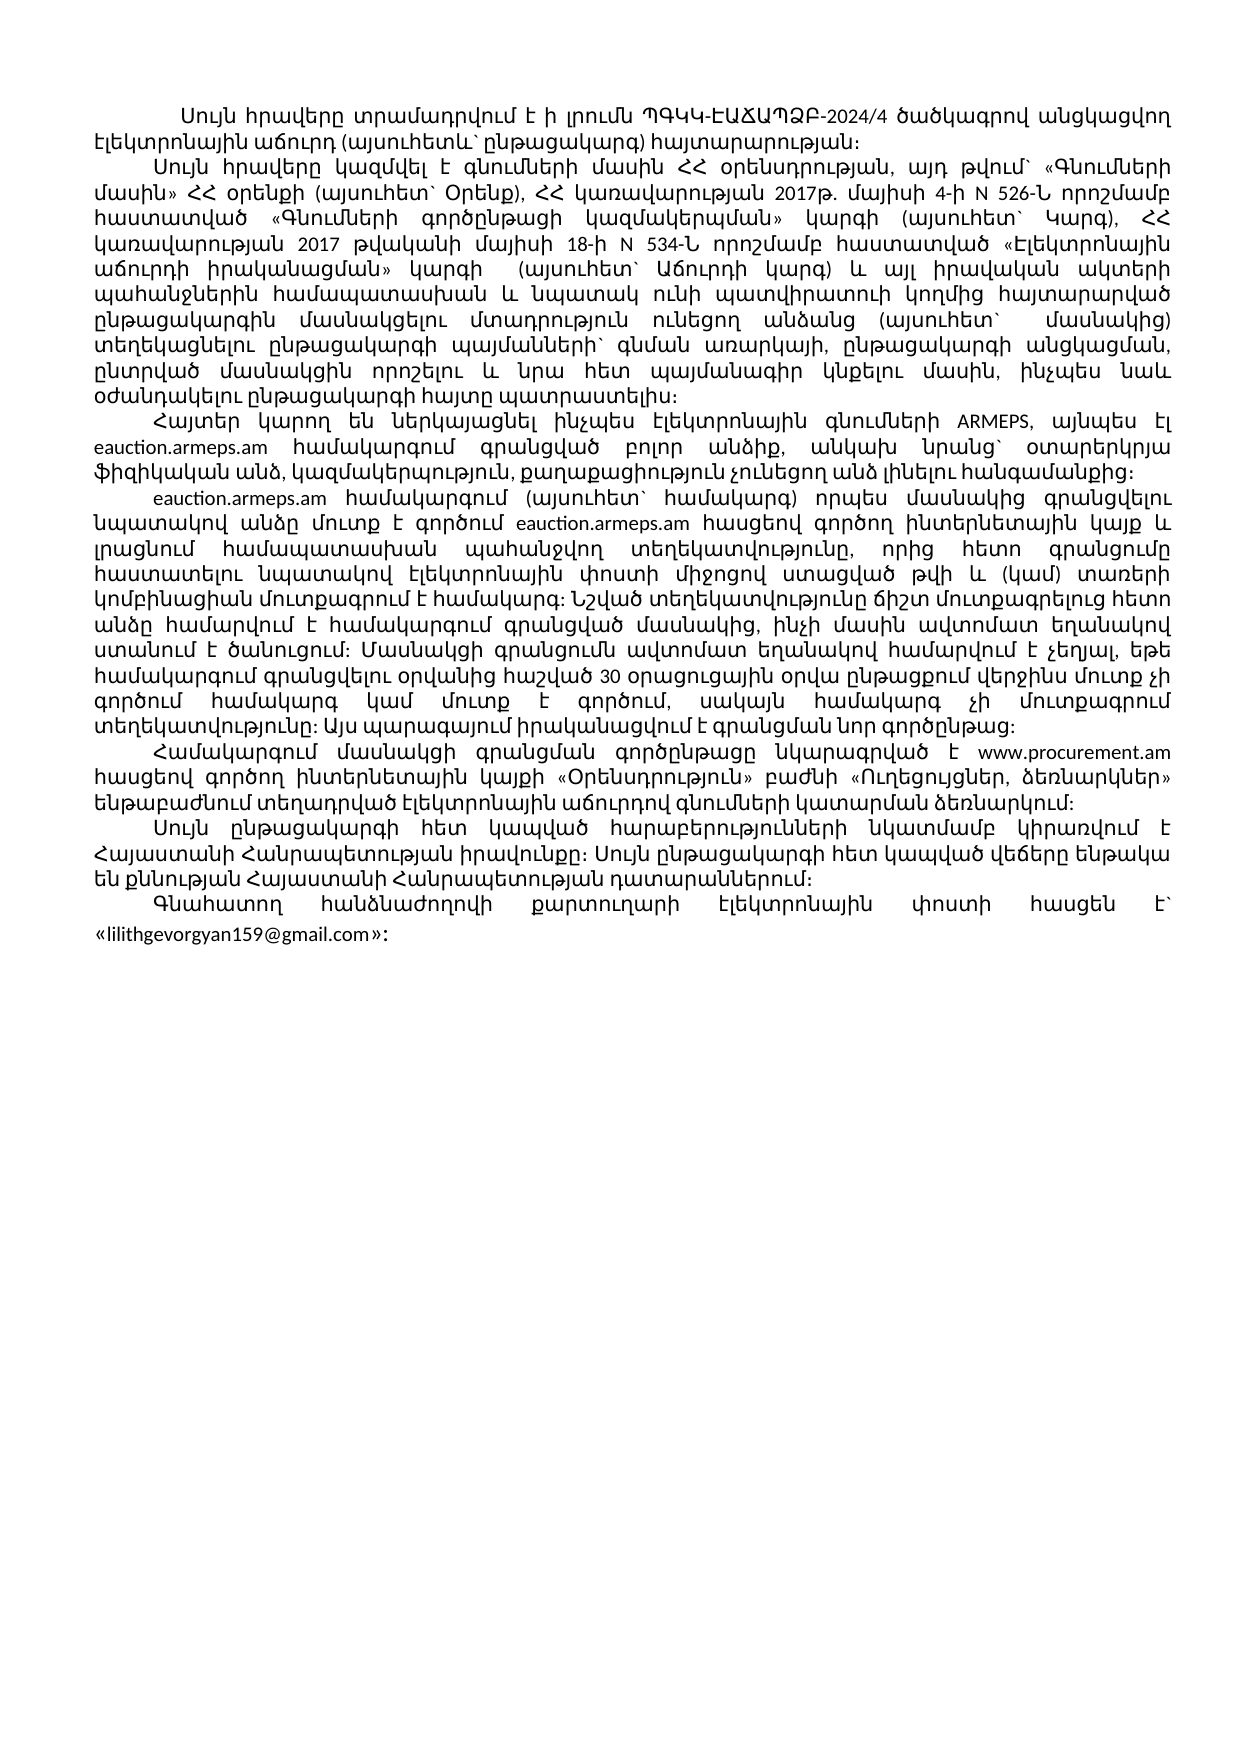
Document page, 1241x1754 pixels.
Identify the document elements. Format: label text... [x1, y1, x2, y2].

text Հայտեր կարող են ներկայացնել ինչպես էլեկտրոնային գնումների ARMEPS, այնպես էլ eauction.armeps.am համակարգում գրանցված բոլոր անձիք, անկախ նրանց` օտարերկրյա ֆիզիկական անձ, կազմակերպություն, քաղաքացիություն չունեցող անձ լինելու հանգամանքից։ [94, 409, 1171, 485]
text Սույն հրավերը տրամադրվում է ի լրումն ՊԳԿԿ-ԷԱՃԱՊՁԲ-2024/4 ծածկագրով անցկացվող էլեկտրոնային աճուրդ (այսուհետև` ընթացակարգ) հայտարարության։ [94, 104, 1171, 154]
text Սույն ընթացակարգի հետ կապված հարաբերությունների նկատմամբ կիրառվում է Հայաստանի Հանրապետության իրավունքը։ Սույն ընթացակարգի հետ կապված վեճերը ենթակա են քննության Հայաստանի Հանրապետության դատարաններում։ [94, 815, 1171, 892]
text Գնահատող հանձնաժողովի քարտուղարի էլեկտրոնային փոստի հասցեն է` «lilithgevorgyan159@gmail.com»: [94, 892, 1171, 948]
text eauction.armeps.am համակարգում (այսուհետ` համակարգ) որպես մասնակից գրանցվելու նպատակով անձը մուտք է գործում eauction.armeps.am հասցեով գործող ինտերնետային կայք և լրացնում համապատասխան պահանջվող տեղեկատվությունը, որից հետո գրանցումը հաստատելու նպատակով էլեկտրոնային փոստի միջոցով ստացված թվի և (կամ) տառերի կոմբինացիան մուտքագրում է համակարգ: Նշված տեղեկատվությունը ճիշտ մուտքագրելուց հետո անձը համարվում է համակարգում գրանցված մասնակից, ինչի մասին ավտոմատ եղանակով ստանում է ծանուցում: Մասնակցի գրանցումն ավտոմատ եղանակով համարվում է չեղյալ, եթե համակարգում գրանցվելու օրվանից հաշված 30 օրացուցային օրվա ընթացքում վերջինս մուտք չի գործում համակարգ կամ մուտք է գործում, սակայն համակարգ չի մուտքագրում տեղեկատվությունը: Այս պարագայում իրականացվում է գրանցման նոր գործընթաց: [94, 485, 1171, 739]
text Սույն հրավերը կազմվել է գնումների մասին ՀՀ օրենսդրության, այդ թվում` «Գնումների մասին» ՀՀ օրենքի (այսուհետ` Օրենք), ՀՀ կառավարության 2017թ. մայիսի 4-ի N 526-Ն որոշմամբ հաստատված «Գնումների գործընթացի կազմակերպման» կարգի (այսուհետ` Կարգ), ՀՀ կառավարության 2017 թվականի մայիսի 18-ի N 534-Ն որոշմամբ հաստատված «Էլեկտրոնային աճուրդի իրականացման» կարգի (այսուհետ` Աճուրդի կարգ) և այլ իրավական ակտերի պահանջներին համապատասխան և նպատակ ունի պատվիրատուի կողմից հայտարարված ընթացակարգին մասնակցելու մտադրություն ունեցող անձանց (այսուհետ` մասնակից) տեղեկացնելու ընթացակարգի պայմանների` գնման առարկայի, ընթացակարգի անցկացման, ընտրված մասնակցին որոշելու և նրա հետ պայմանագիր կնքելու մասին, ինչպես նաև օժանդակելու ընթացակարգի հայտը պատրաստելիս։ [94, 154, 1171, 409]
text Համակարգում մասնակցի գրանցման գործընթացը նկարագրված է www.procurement.am հասցեով գործող ինտերնետային կայքի «Օրենսդրություն» բաժնի «Ուղեցույցներ, ձեռնարկներ» ենթաբաժնում տեղադրված էլեկտրոնային աճուրդով գնումների կատարման ձեռնարկում: [94, 739, 1171, 815]
